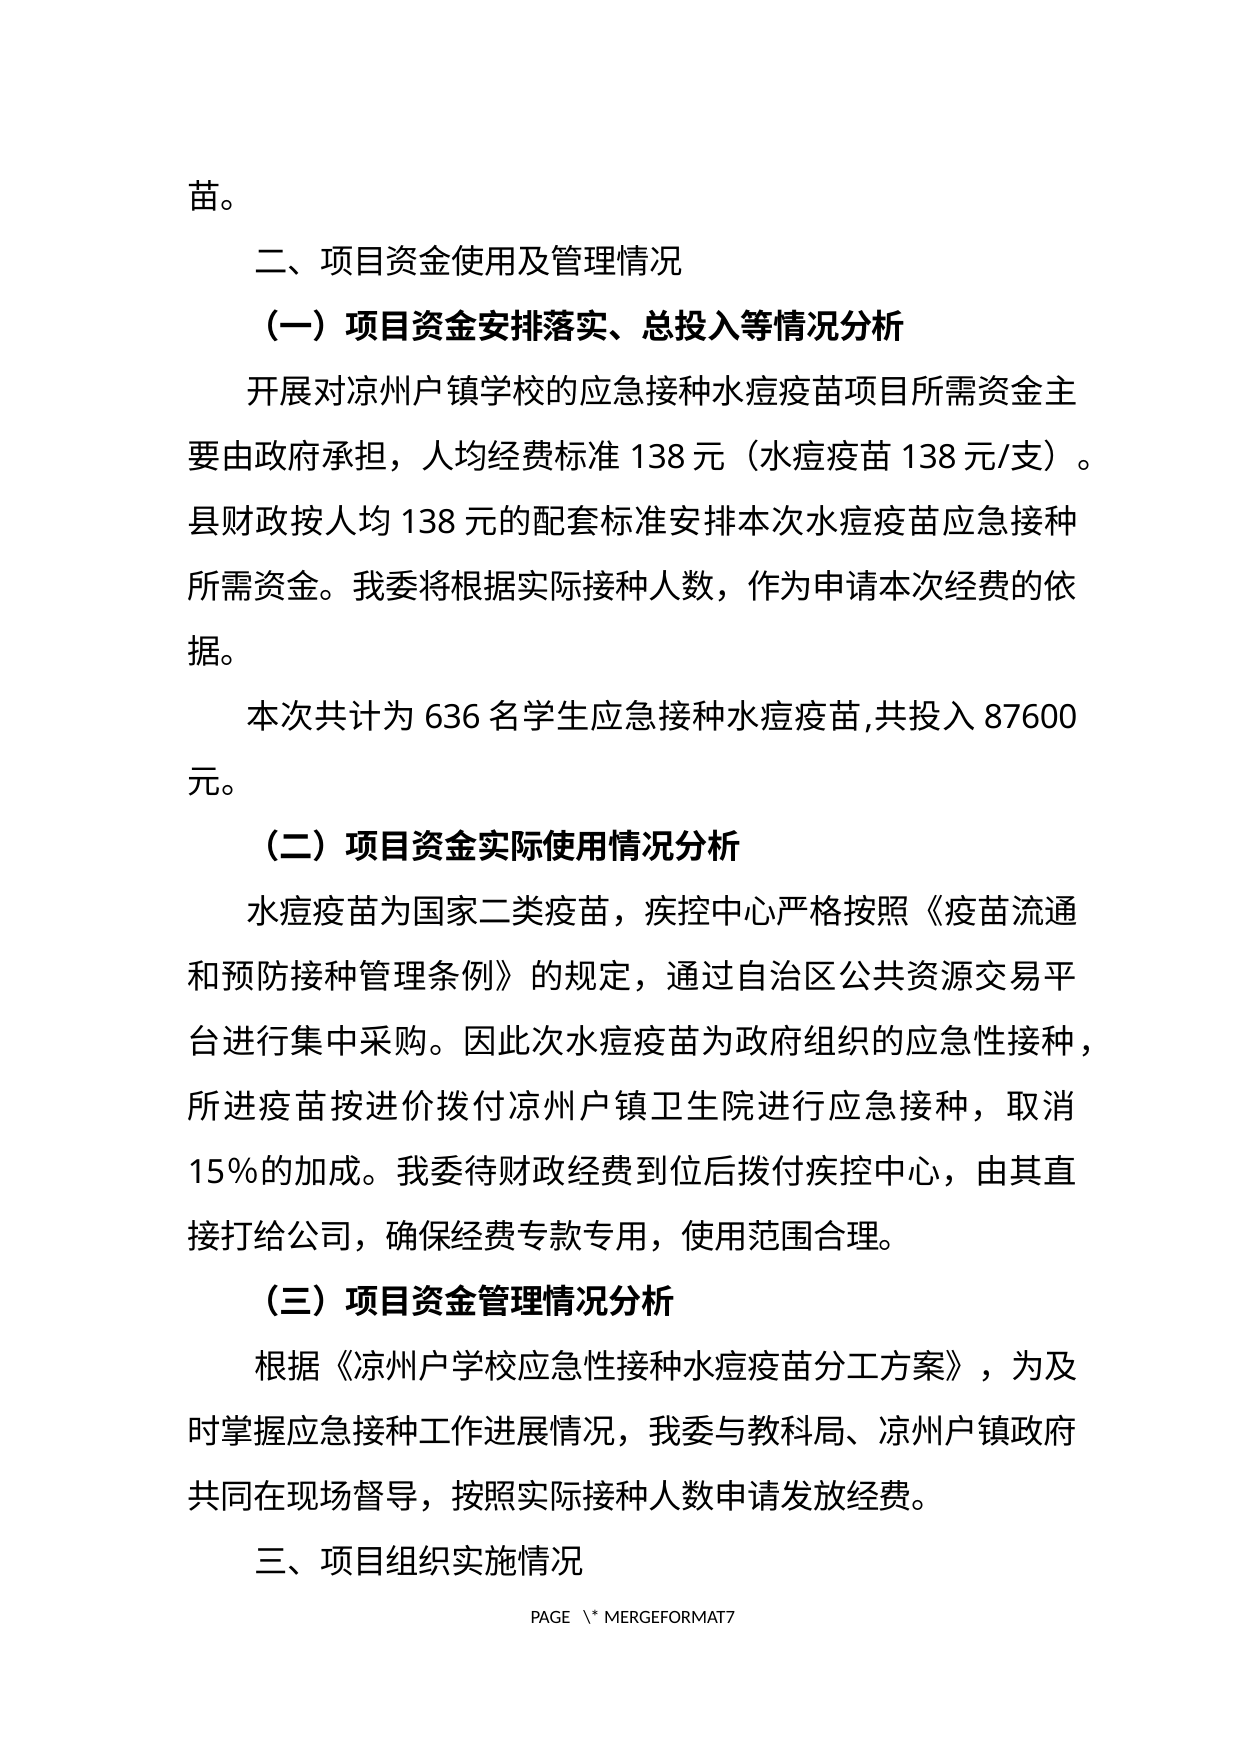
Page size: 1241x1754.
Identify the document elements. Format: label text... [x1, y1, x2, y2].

text （三）项目资金管理情况分析 [187, 1267, 1078, 1332]
text 本次共计为636名学生应急接种水痘疫苗,共投入87600元。 [187, 682, 1078, 812]
text 二、项目资金使用及管理情况 [187, 227, 1078, 292]
text （二）项目资金实际使用情况分析 [187, 812, 1078, 877]
text （一）项目资金安排落实、总投入等情况分析 [187, 292, 1078, 357]
text 开展对凉州户镇学校的应急接种水痘疫苗项目所需资金主要由政府承担，人均经费标准138元（水痘疫苗138元/支）。县财政按人均138元的配套标准安排本次水痘疫苗应急接种所需资金。我委将根据实际接种人数，作为申请本次经费的依据。 [187, 357, 1078, 682]
text 三、项目组织实施情况 [187, 1527, 1078, 1592]
text 根据《凉州户学校应急性接种水痘疫苗分工方案》，为及时掌握应急接种工作进展情况，我委与教科局、凉州户镇政府共同在现场督导，按照实际接种人数申请发放经费。 [187, 1332, 1078, 1527]
text 水痘疫苗为国家二类疫苗，疾控中心严格按照《疫苗流通和预防接种管理条例》的规定，通过自治区公共资源交易平台进行集中采购。因此次水痘疫苗为政府组织的应急性接种，所进疫苗按进价拨付凉州户镇卫生院进行应急接种，取消15％的加成。我委待财政经费到位后拨付疾控中心，由其直接打给公司，确保经费专款专用，使用范围合理。 [187, 877, 1078, 1267]
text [187, 162, 1078, 227]
